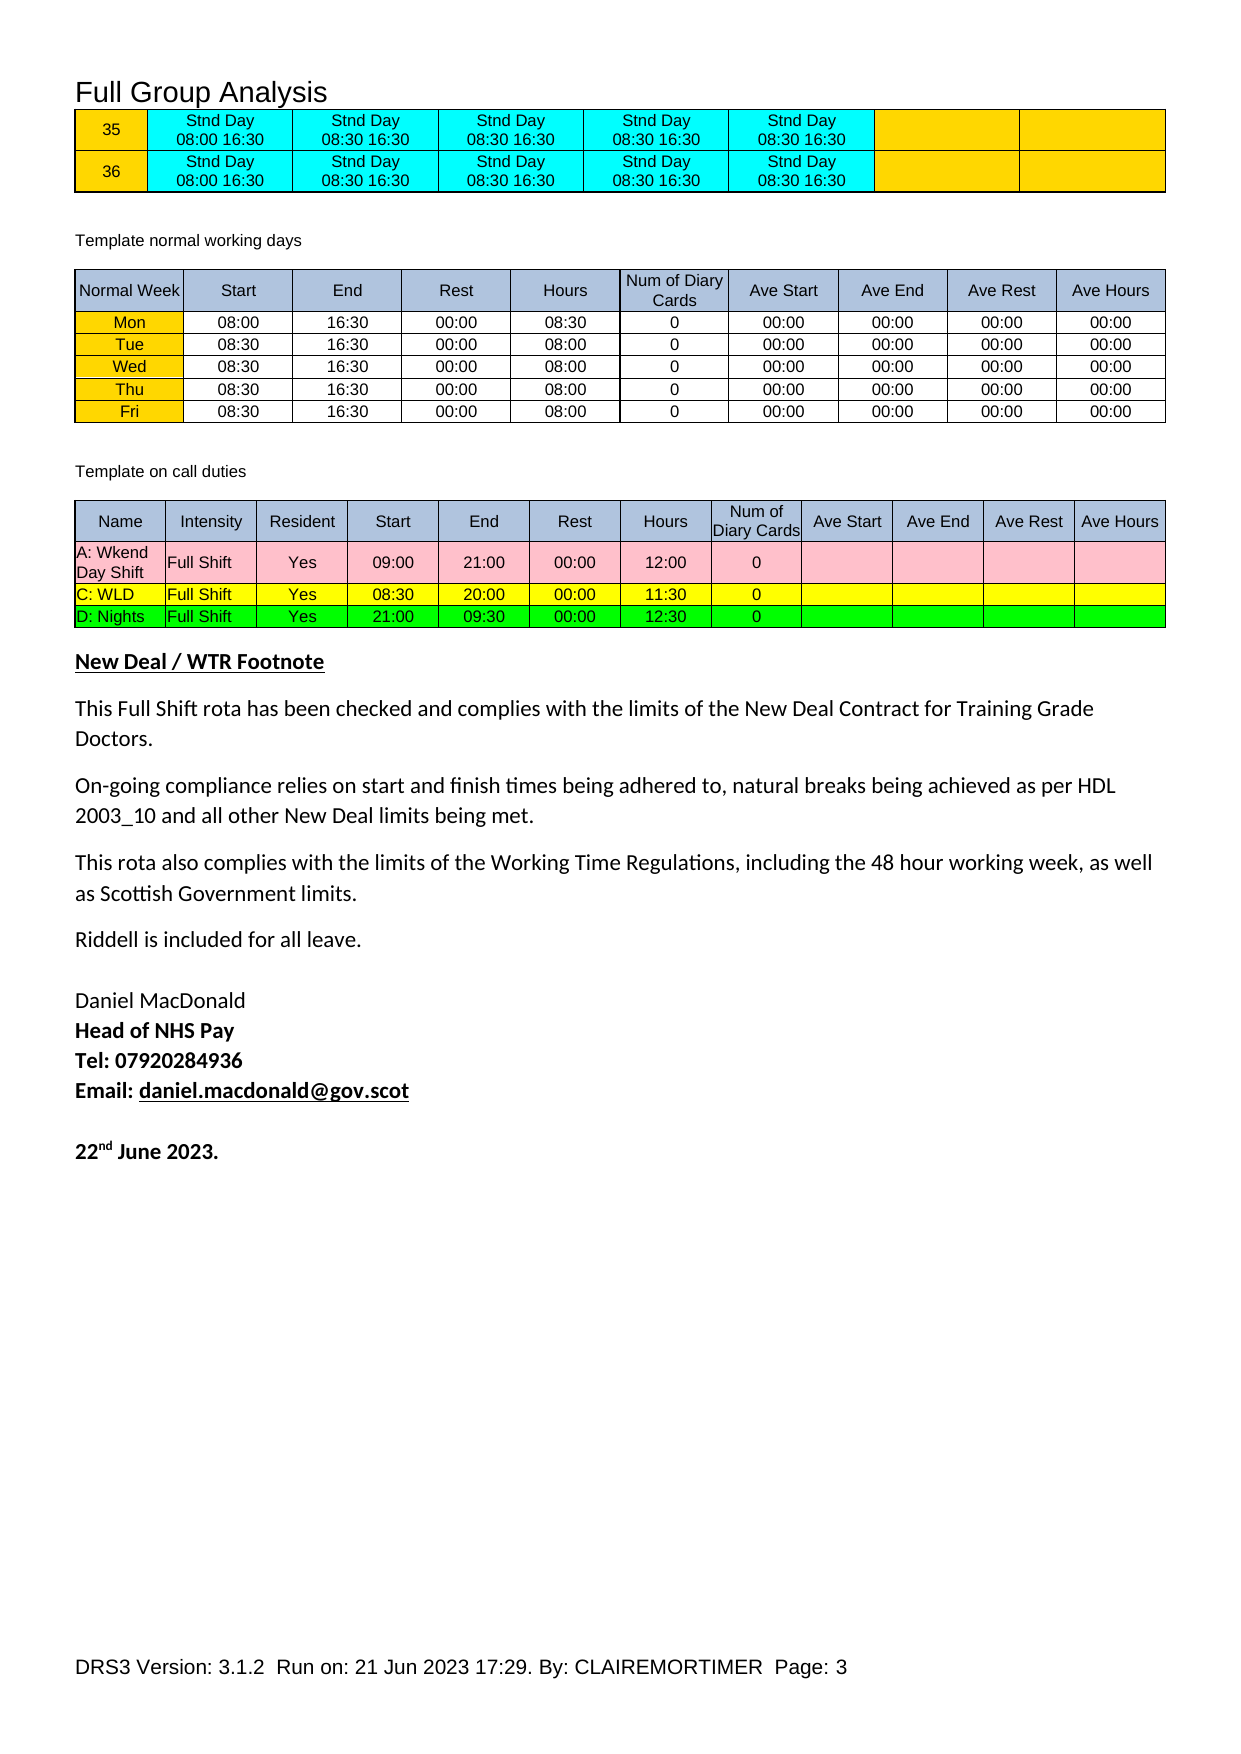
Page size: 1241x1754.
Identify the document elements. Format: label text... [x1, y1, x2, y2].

table_cell 12:30 [621, 606, 711, 627]
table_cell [439, 110, 583, 150]
table_header Ave End [839, 270, 947, 311]
table_cell 00:00 [1057, 356, 1165, 377]
table_cell 00:00 [948, 379, 1056, 400]
text Tel: 07920284936 [75, 1046, 1165, 1074]
table_cell 0 [621, 379, 728, 400]
table_cell 00:00 [948, 334, 1056, 355]
table_cell C: WLD [76, 584, 165, 605]
table_header Num of Diary Cards [712, 501, 801, 541]
table_cell Stnd Day 08:30 16:30 [293, 151, 438, 191]
table_cell A: Wkend Day Shift [76, 542, 165, 583]
table_cell 09:00 [348, 542, 438, 583]
table_cell 0 [712, 542, 801, 583]
table_cell 00:00 [839, 334, 947, 355]
table_cell 08:00 [511, 356, 619, 377]
table_cell 00:00 [839, 401, 947, 422]
table_header Normal Week [76, 270, 183, 311]
table_header Num of Diary Cards [621, 270, 728, 311]
text 22nd June 2023. [75, 1137, 1165, 1165]
text Template on call duties [75, 461, 1165, 481]
table_header Ave Start [729, 270, 838, 311]
text Head of NHS Pay [75, 1016, 1165, 1044]
table_cell Yes [257, 542, 347, 583]
table_cell 08:00 [184, 312, 292, 333]
table_cell Thu [76, 379, 183, 400]
table_cell 00:00 [1057, 312, 1165, 333]
table_cell 00:00 [402, 312, 510, 333]
table_cell Tue [76, 334, 183, 355]
table_header Ave Rest [984, 501, 1074, 541]
table_header Hours [621, 501, 711, 541]
table_cell 16:30 [293, 356, 401, 377]
table_cell Yes [257, 606, 347, 627]
table_header Start [348, 501, 438, 541]
table_cell 00:00 [402, 334, 510, 355]
table_cell [1020, 151, 1165, 191]
table_cell 20:00 [439, 584, 529, 605]
table_header Rest [402, 270, 510, 311]
table_cell [984, 584, 1074, 605]
table_cell 00:00 [839, 379, 947, 400]
table_header Name [76, 501, 165, 541]
table_cell 0 [712, 584, 801, 605]
table_cell Fri [76, 401, 183, 422]
table_header Ave Rest [948, 270, 1056, 311]
table_cell Full Shift [166, 584, 256, 605]
table_cell 00:00 [948, 356, 1056, 377]
table_cell 35 [76, 110, 147, 150]
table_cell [148, 110, 292, 150]
table_cell Stnd Day 08:30 16:30 [584, 151, 728, 191]
table_cell 16:30 [293, 401, 401, 422]
table_cell [875, 110, 1019, 150]
table_cell 00:00 [530, 542, 620, 583]
table_header Rest [530, 501, 620, 541]
table_header Ave End [893, 501, 983, 541]
table_cell 08:00 [511, 334, 619, 355]
table_cell 08:00 [511, 401, 619, 422]
table_cell Full Shift [166, 606, 256, 627]
table_header Ave Start [802, 501, 892, 541]
table_cell 08:30 [184, 334, 292, 355]
table_cell 36 [76, 151, 147, 191]
table_cell 00:00 [530, 606, 620, 627]
table_cell 0 [621, 401, 728, 422]
table_cell 12:00 [621, 542, 711, 583]
table_cell 11:30 [621, 584, 711, 605]
text Daniel MacDonald [75, 986, 1165, 1014]
table_cell 00:00 [729, 334, 838, 355]
table_cell [1075, 584, 1165, 605]
table_header Ave Hours [1075, 501, 1165, 541]
text Template normal working days [75, 231, 1165, 250]
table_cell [729, 110, 874, 150]
table_cell [1075, 606, 1165, 627]
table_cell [293, 110, 438, 150]
table_cell [893, 584, 983, 605]
table_header End [293, 270, 401, 311]
table_cell Mon [76, 312, 183, 333]
table_cell Stnd Day 08:30 16:30 [729, 151, 874, 191]
table_cell 00:00 [729, 312, 838, 333]
table_cell Stnd Day 08:00 16:30 [148, 151, 292, 191]
table_header End [439, 501, 529, 541]
table_cell 09:30 [439, 606, 529, 627]
table_cell 08:30 [348, 584, 438, 605]
text New Deal / WTR Footnote [75, 647, 1165, 676]
table_cell 16:30 [293, 379, 401, 400]
table_cell [1020, 110, 1165, 150]
table_cell 0 [621, 334, 728, 355]
table_cell 08:30 [511, 312, 619, 333]
table_cell 00:00 [402, 401, 510, 422]
table_cell [802, 584, 892, 605]
table_cell 00:00 [402, 379, 510, 400]
table_cell [984, 606, 1074, 627]
table_header Resident [257, 501, 347, 541]
text Riddell is included for all leave. [75, 926, 1165, 954]
table_cell 0 [712, 606, 801, 627]
table_cell 00:00 [948, 401, 1056, 422]
table_cell 00:00 [1057, 334, 1165, 355]
table_cell 0 [621, 356, 728, 377]
table_cell Stnd Day 08:30 16:30 [439, 151, 583, 191]
table_cell 00:00 [1057, 401, 1165, 422]
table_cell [584, 110, 728, 150]
text This Full Shift rota has been checked and complies with the limits of the New Deal Contract for Training Grade Doctors. [75, 694, 1165, 753]
table_cell Full Shift [166, 542, 256, 583]
table_cell 16:30 [293, 312, 401, 333]
table_cell [802, 606, 892, 627]
table_cell [984, 542, 1074, 583]
table_cell 00:00 [839, 356, 947, 377]
table_cell D: Nights [76, 606, 165, 627]
table_cell 00:00 [729, 379, 838, 400]
table_cell [802, 542, 892, 583]
table_cell Wed [76, 356, 183, 377]
table_header Start [184, 270, 292, 311]
table_cell 0 [621, 312, 728, 333]
table_cell 21:00 [348, 606, 438, 627]
text This rota also complies with the limits of the Working Time Regulations, including the 48 hour working week, as well as Scottish Government limits. [75, 848, 1165, 907]
text On-going compliance relies on start and finish times being adhered to, natural breaks being achieved as per HDL 2003_10 and all other New Deal limits being met. [75, 771, 1165, 830]
table_cell 16:30 [293, 334, 401, 355]
text Email: daniel.macdonald@gov.scot [75, 1077, 1165, 1105]
table_cell 00:00 [729, 401, 838, 422]
table_header Intensity [166, 501, 256, 541]
table_header Ave Hours [1057, 270, 1165, 311]
table_cell 08:30 [184, 401, 292, 422]
table_cell [893, 542, 983, 583]
table_cell 00:00 [948, 312, 1056, 333]
table_cell [893, 606, 983, 627]
table_cell 00:00 [530, 584, 620, 605]
table_cell 08:30 [184, 356, 292, 377]
table_header Hours [511, 270, 619, 311]
table_cell 00:00 [402, 356, 510, 377]
table_cell 08:00 [511, 379, 619, 400]
table_cell 08:30 [184, 379, 292, 400]
table_cell 00:00 [729, 356, 838, 377]
table_cell 00:00 [839, 312, 947, 333]
table_cell [1075, 542, 1165, 583]
table_cell 21:00 [439, 542, 529, 583]
table_cell Yes [257, 584, 347, 605]
table_cell 00:00 [1057, 379, 1165, 400]
table_cell [875, 151, 1019, 191]
